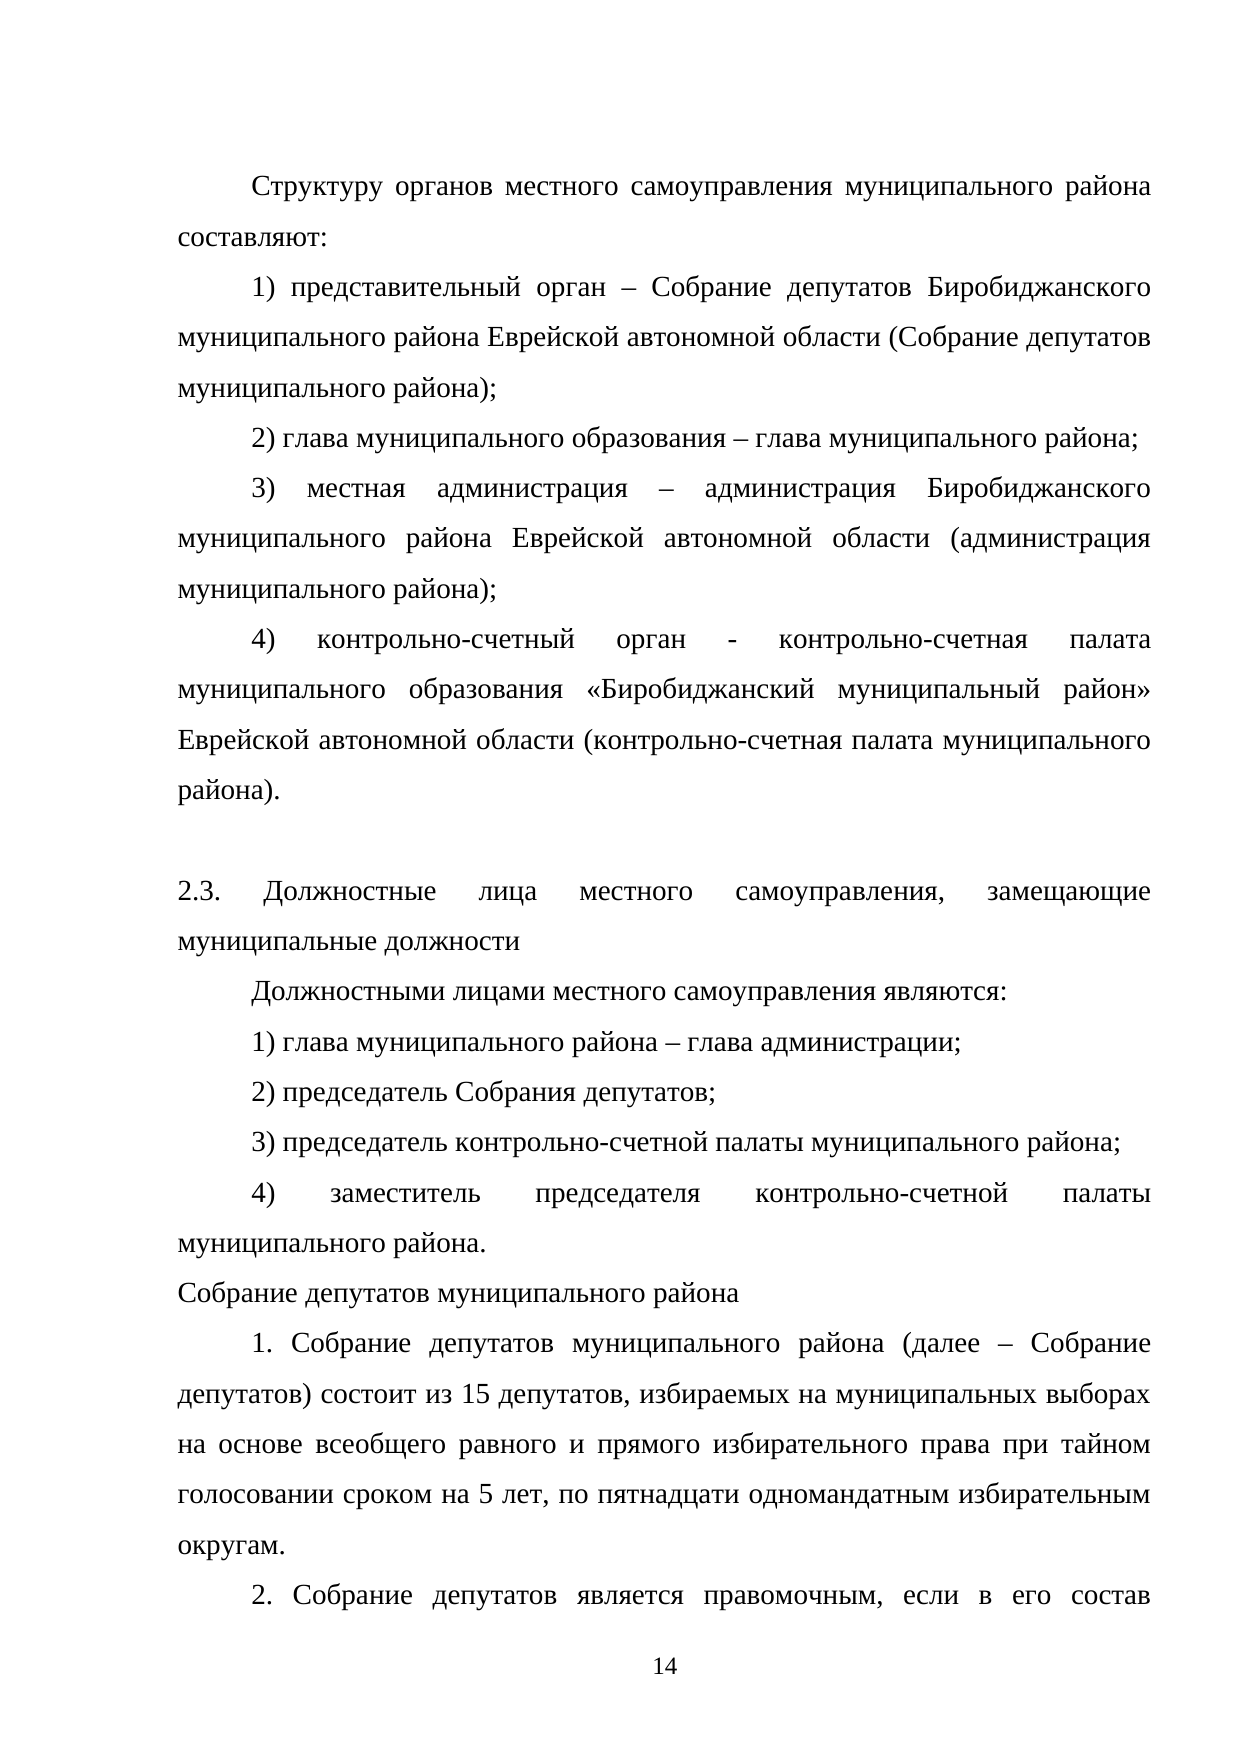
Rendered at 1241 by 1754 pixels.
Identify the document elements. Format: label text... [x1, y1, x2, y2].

text 2) председатель Собрания депутатов; [177, 1074, 1152, 1108]
text 3) местная администрация – администрация Биробиджанского муниципального района Еврейской автономной области (администрация муниципального района); [177, 470, 1152, 604]
text 3) председатель контрольно-счетной палаты муниципального района; [177, 1124, 1152, 1158]
text Собрание депутатов муниципального района [177, 1275, 1152, 1309]
text 1) глава муниципального района – глава администрации; [177, 1024, 1152, 1057]
text 1. Собрание депутатов муниципального района (далее – Собрание депутатов) состоит из 15 депутатов, избираемых на муниципальных выборах на основе всеобщего равного и прямого избирательного права при тайном голосовании сроком на 5 лет, по пятнадцати одномандатным избирательным округам. [177, 1326, 1152, 1560]
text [177, 1577, 1152, 1611]
text Структуру органов местного самоуправления муниципального района составляют: [177, 168, 1152, 252]
text 1) представительный орган – Собрание депутатов Биробиджанского муниципального района Еврейской автономной области (Собрание депутатов муниципального района); [177, 269, 1152, 403]
text 2) глава муниципального образования – глава муниципального района; [177, 420, 1152, 453]
text 2.3. Должностные лица местного самоуправления, замещающие муниципальные должности [177, 873, 1152, 957]
text 4) контрольно-счетный орган - контрольно-счетная палата муниципального образования «Биробиджанский муниципальный район» Еврейской автономной области (контрольно-счетная палата муниципального района). [177, 621, 1152, 806]
text 4) заместитель председателя контрольно-счетной палаты муниципального района. [177, 1175, 1152, 1258]
text Должностными лицами местного самоуправления являются: [177, 973, 1152, 1007]
